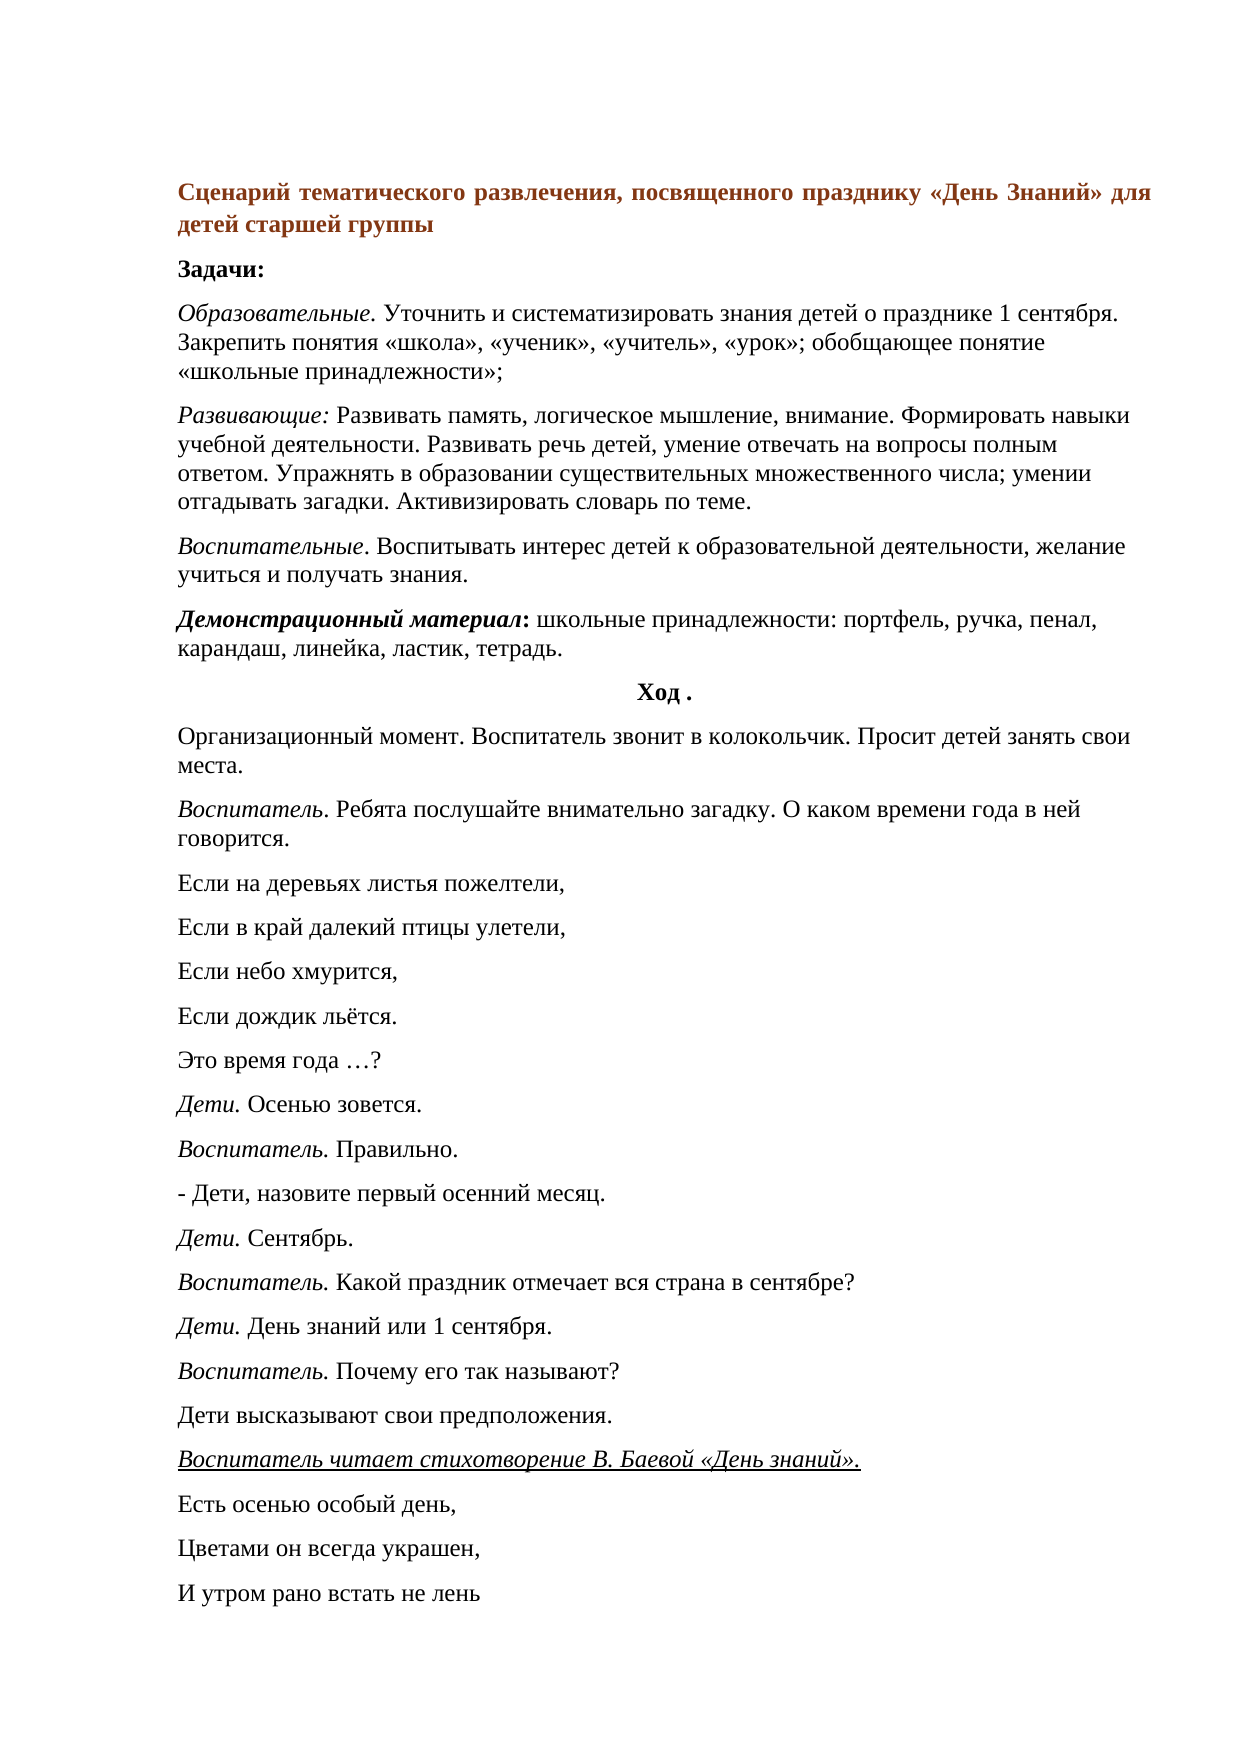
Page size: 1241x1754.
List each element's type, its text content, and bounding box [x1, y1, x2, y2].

text Если небо хмурится, [177, 956, 1152, 985]
text Дети. Сентябрь. [177, 1223, 1152, 1251]
text Если в край далекий птицы улетели, [177, 912, 1152, 941]
text Дети. День знаний или 1 сентября. [177, 1311, 1152, 1340]
text Воспитатель. Правильно. [177, 1134, 1152, 1163]
text Дети. Осенью зовется. [177, 1089, 1152, 1118]
text Воспитатель. Какой праздник отмечает вся страна в сентябре? [177, 1267, 1152, 1296]
text Если на деревьях листья пожелтели, [177, 868, 1152, 896]
text Дети высказывают свои предположения. [177, 1400, 1152, 1429]
text Воспитательные. Воспитывать интерес детей к образовательной деятельности, желание учиться и получать знания. [177, 531, 1152, 588]
text Образовательные. Уточнить и систематизировать знания детей о празднике 1 сентября. Закрепить понятия «школа», «ученик», «учитель», «урок»; обобщающее понятие «школьные принадлежности»; [177, 298, 1152, 384]
text Это время года …? [177, 1045, 1152, 1074]
text - Дети, назовите первый осенний месяц. [177, 1178, 1152, 1207]
text Если дождик льётся. [177, 1001, 1152, 1029]
text Воспитатель читает стихотворение В. Баевой «День знаний». [177, 1444, 1152, 1473]
text Задачи: [177, 254, 1152, 283]
text Цветами он всегда украшен, [177, 1533, 1152, 1562]
text Демонстрационный материал: школьные принадлежности: портфель, ручка, пенал, карандаш, линейка, ластик, тетрадь. [177, 604, 1152, 661]
text Воспитатель. Ребята послушайте внимательно загадку. О каком времени года в ней говорится. [177, 794, 1152, 852]
text И утром рано встать не лень [177, 1578, 1152, 1606]
text Организационный момент. Воспитатель звонит в колокольчик. Просит детей занять свои места. [177, 721, 1152, 779]
text Воспитатель. Почему его так называют? [177, 1356, 1152, 1384]
text Ход . [177, 677, 1152, 706]
text Сценарий тематического развлечения, посвященного празднику «День Знаний» для детей старшей группы [177, 173, 1152, 238]
text Развивающие: Развивать память, логическое мышление, внимание. Формировать навыки учебной деятельности. Развивать речь детей, умение отвечать на вопросы полным ответом. Упражнять в образовании существительных множественного числа; умении отгадывать загадки. Активизировать словарь по теме. [177, 400, 1152, 515]
text Есть осенью особый день, [177, 1489, 1152, 1518]
